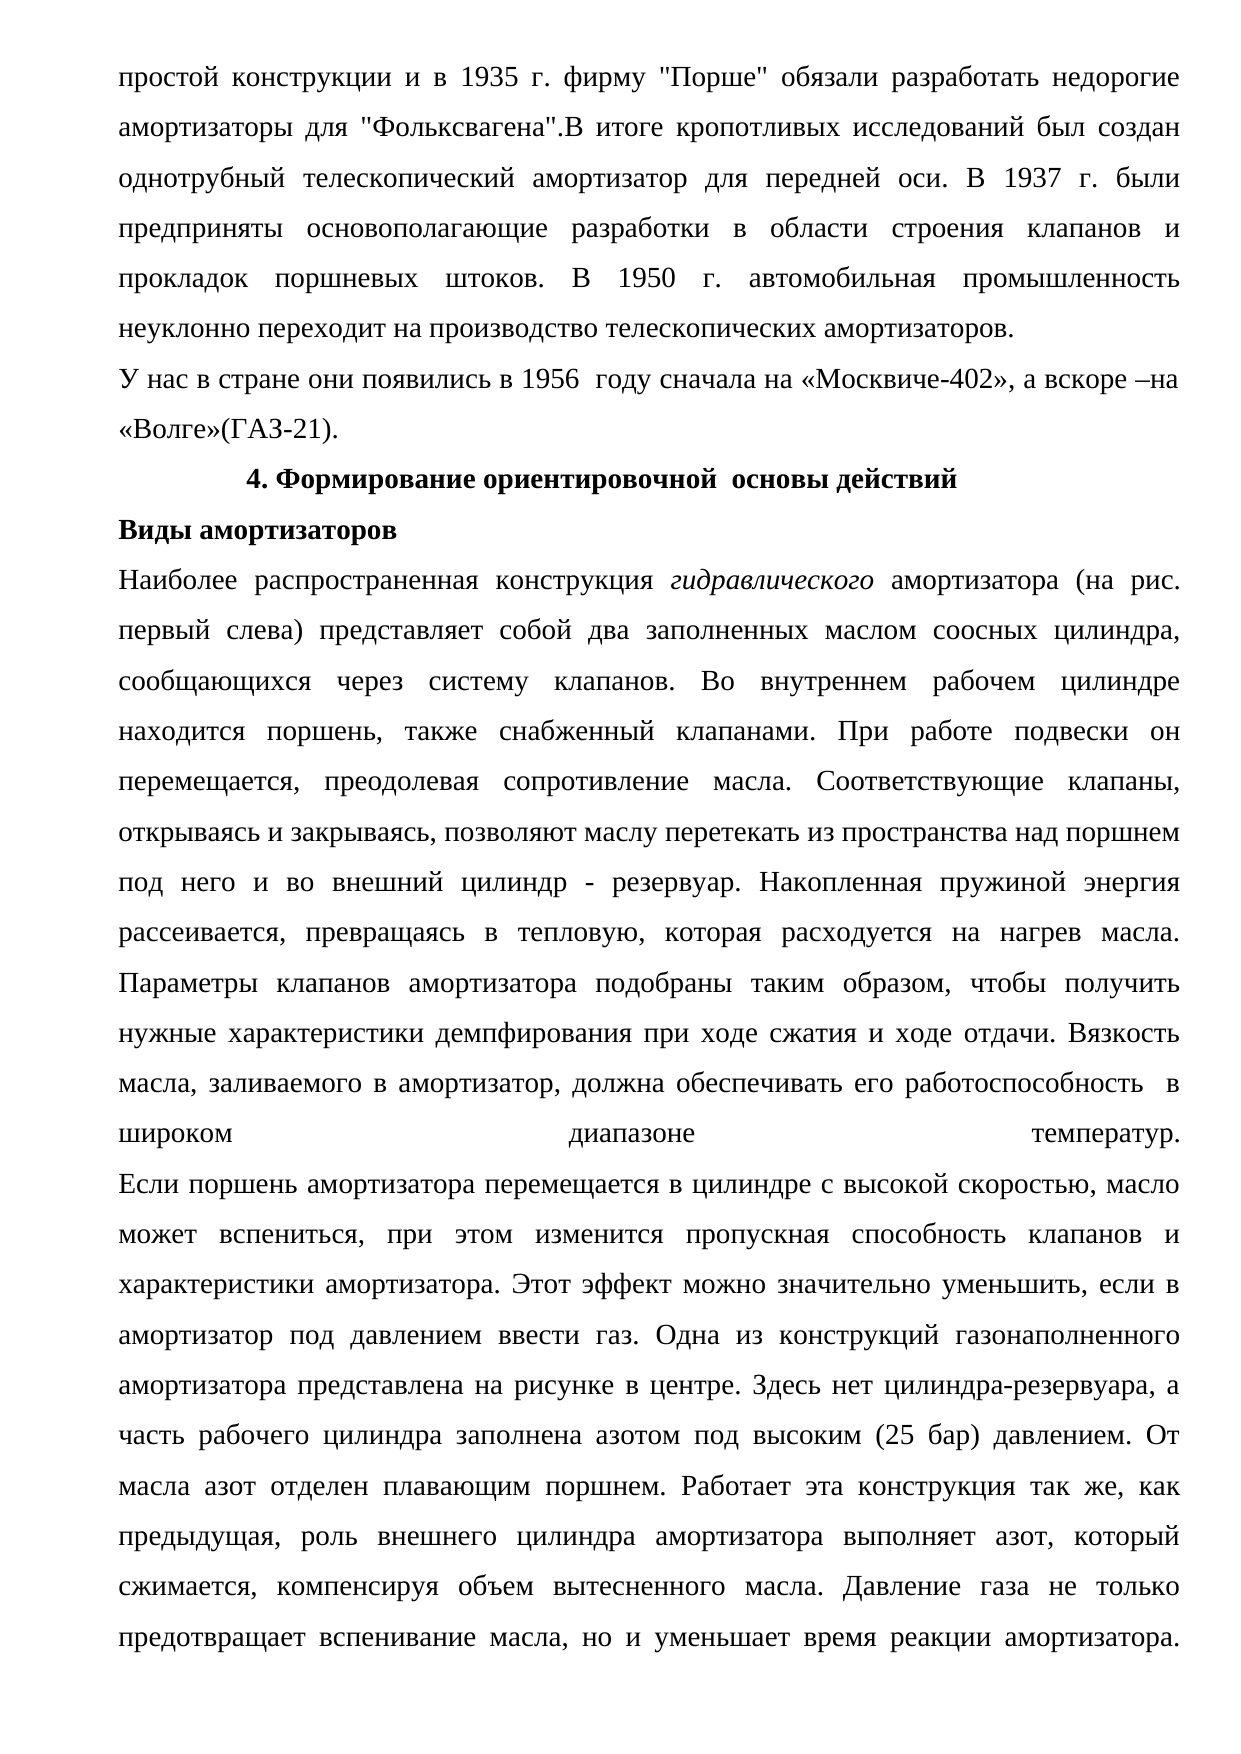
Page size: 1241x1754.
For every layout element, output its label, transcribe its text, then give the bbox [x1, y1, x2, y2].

list 4. Формирование ориентировочной основы действий [246, 462, 1181, 495]
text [118, 562, 1181, 1652]
text Виды амортизаторов [118, 512, 1181, 545]
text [118, 59, 1181, 344]
text У нас в стране они появились в 1956 году сначала на «Москвиче-402», а вскоре –на «Волге»(ГАЗ-21). [118, 361, 1181, 445]
